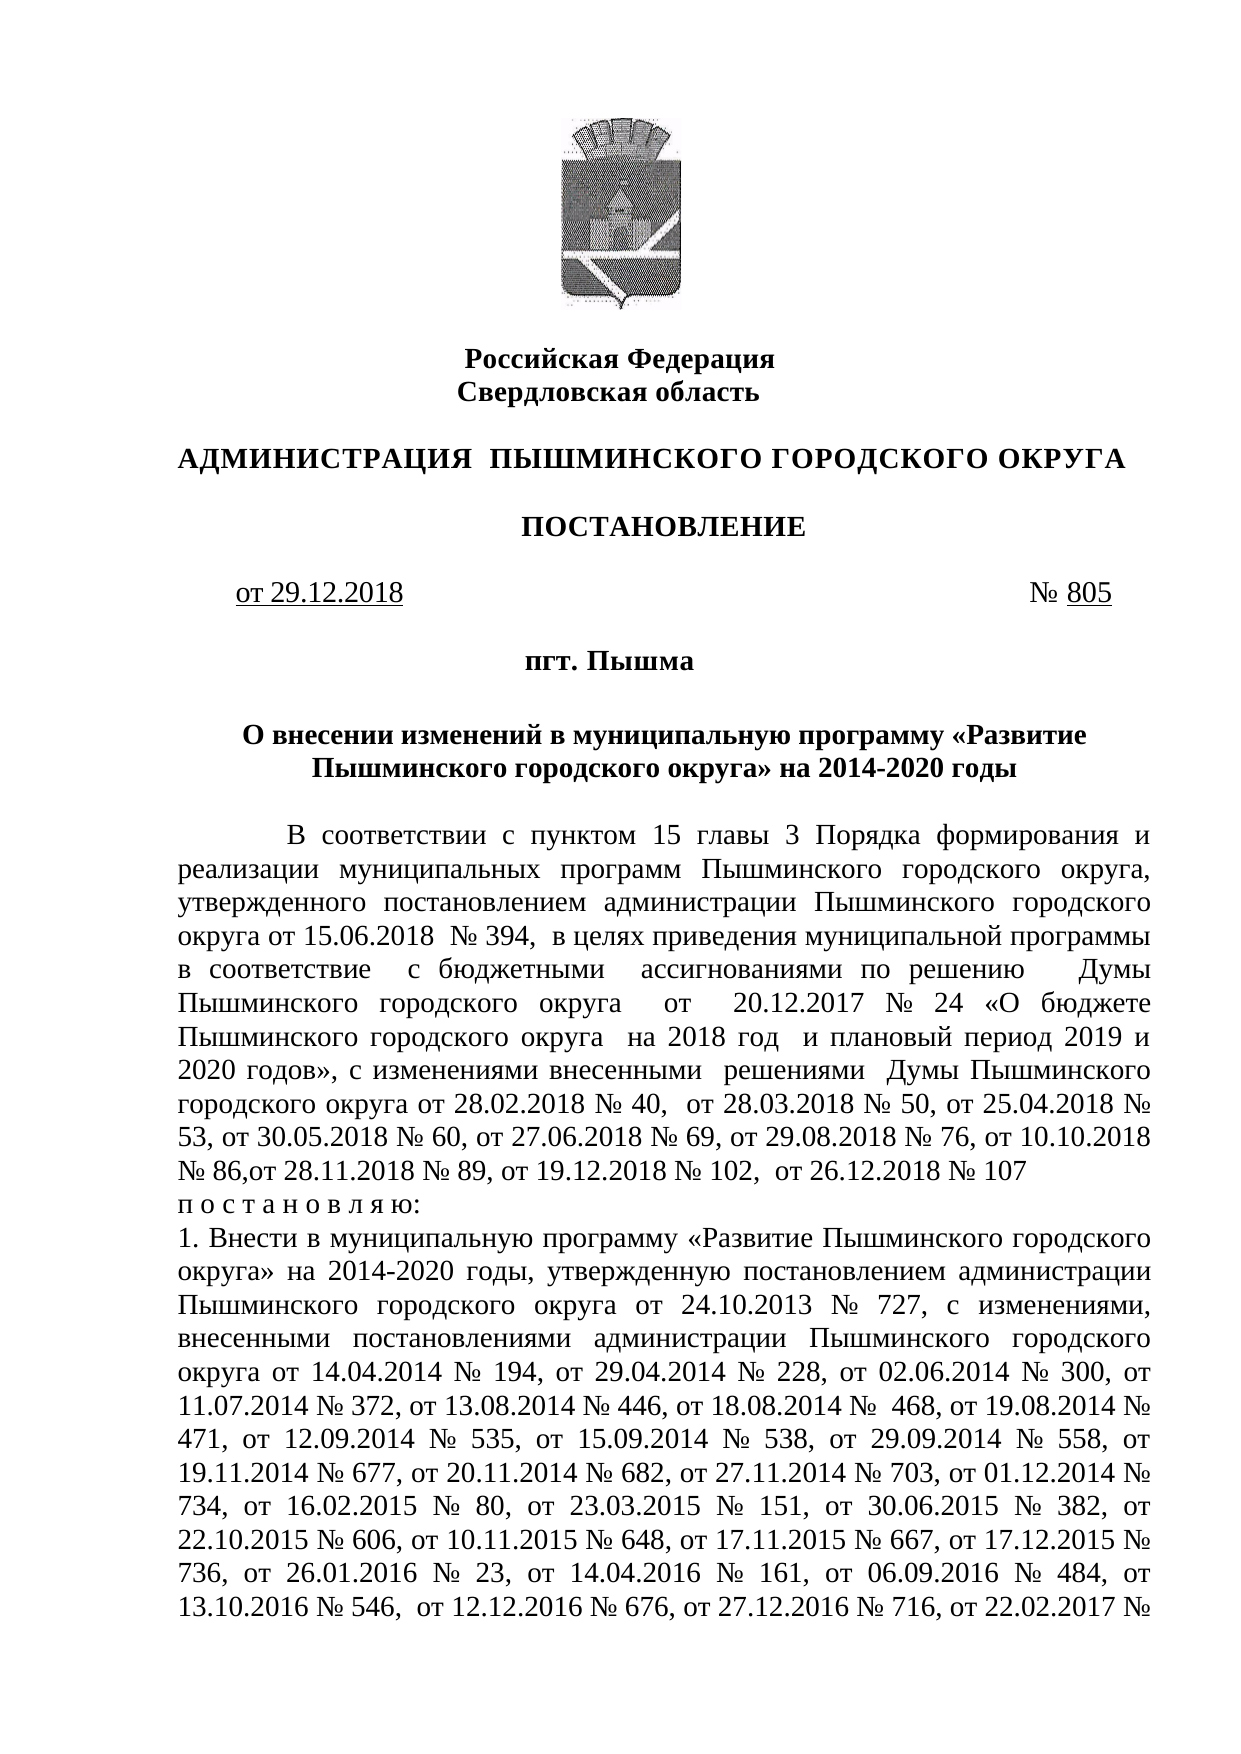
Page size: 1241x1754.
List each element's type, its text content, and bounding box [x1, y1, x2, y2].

text пгт. Пышма [177, 616, 1152, 683]
text АДМИНИСТРАЦИЯ ПЫШМИНСКОГО ГОРОДСКОГО ОКРУГА [177, 415, 1152, 482]
text ПОСТАНОВЛЕНИЕ [177, 482, 1150, 549]
text О внесении изменений в муниципальную программу «Развитие Пышминского городского округа» на 2014-2020 годы [177, 717, 1152, 784]
picture [561, 118, 682, 310]
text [177, 1220, 1152, 1622]
text п о с т а н о в л я ю: [177, 1186, 1152, 1220]
text от 29.12.2018 № 805 [177, 549, 1152, 616]
text Свердловская область [177, 375, 784, 408]
text Российская Федерация [177, 342, 784, 375]
text В соответствии с пунктом 15 главы 3 Порядка формирования и реализации муниципальных программ Пышминского городского округа, утвержденного постановлением администрации Пышминского городского округа от 15.06.2018 № 394, в целях приведения муниципальной программы в соответствие с бюджетными ассигнованиями по решению Думы Пышминского городского округа от 20.12.2017 № 24 «О бюджете Пышминского городского округа на 2018 год и плановый период 2019 и 2020 годов», с изменениями внесенными решениями Думы Пышминского городского округа от 28.02.2018 № 40, от 28.03.2018 № 50, от 25.04.2018 № 53, от 30.05.2018 № 60, от 27.06.2018 № 69, от 29.08.2018 № 76, от 10.10.2018 № 86,от 28.11.2018 № 89, от 19.12.2018 № 102, от 26.12.2018 № 107 [177, 817, 1152, 1186]
